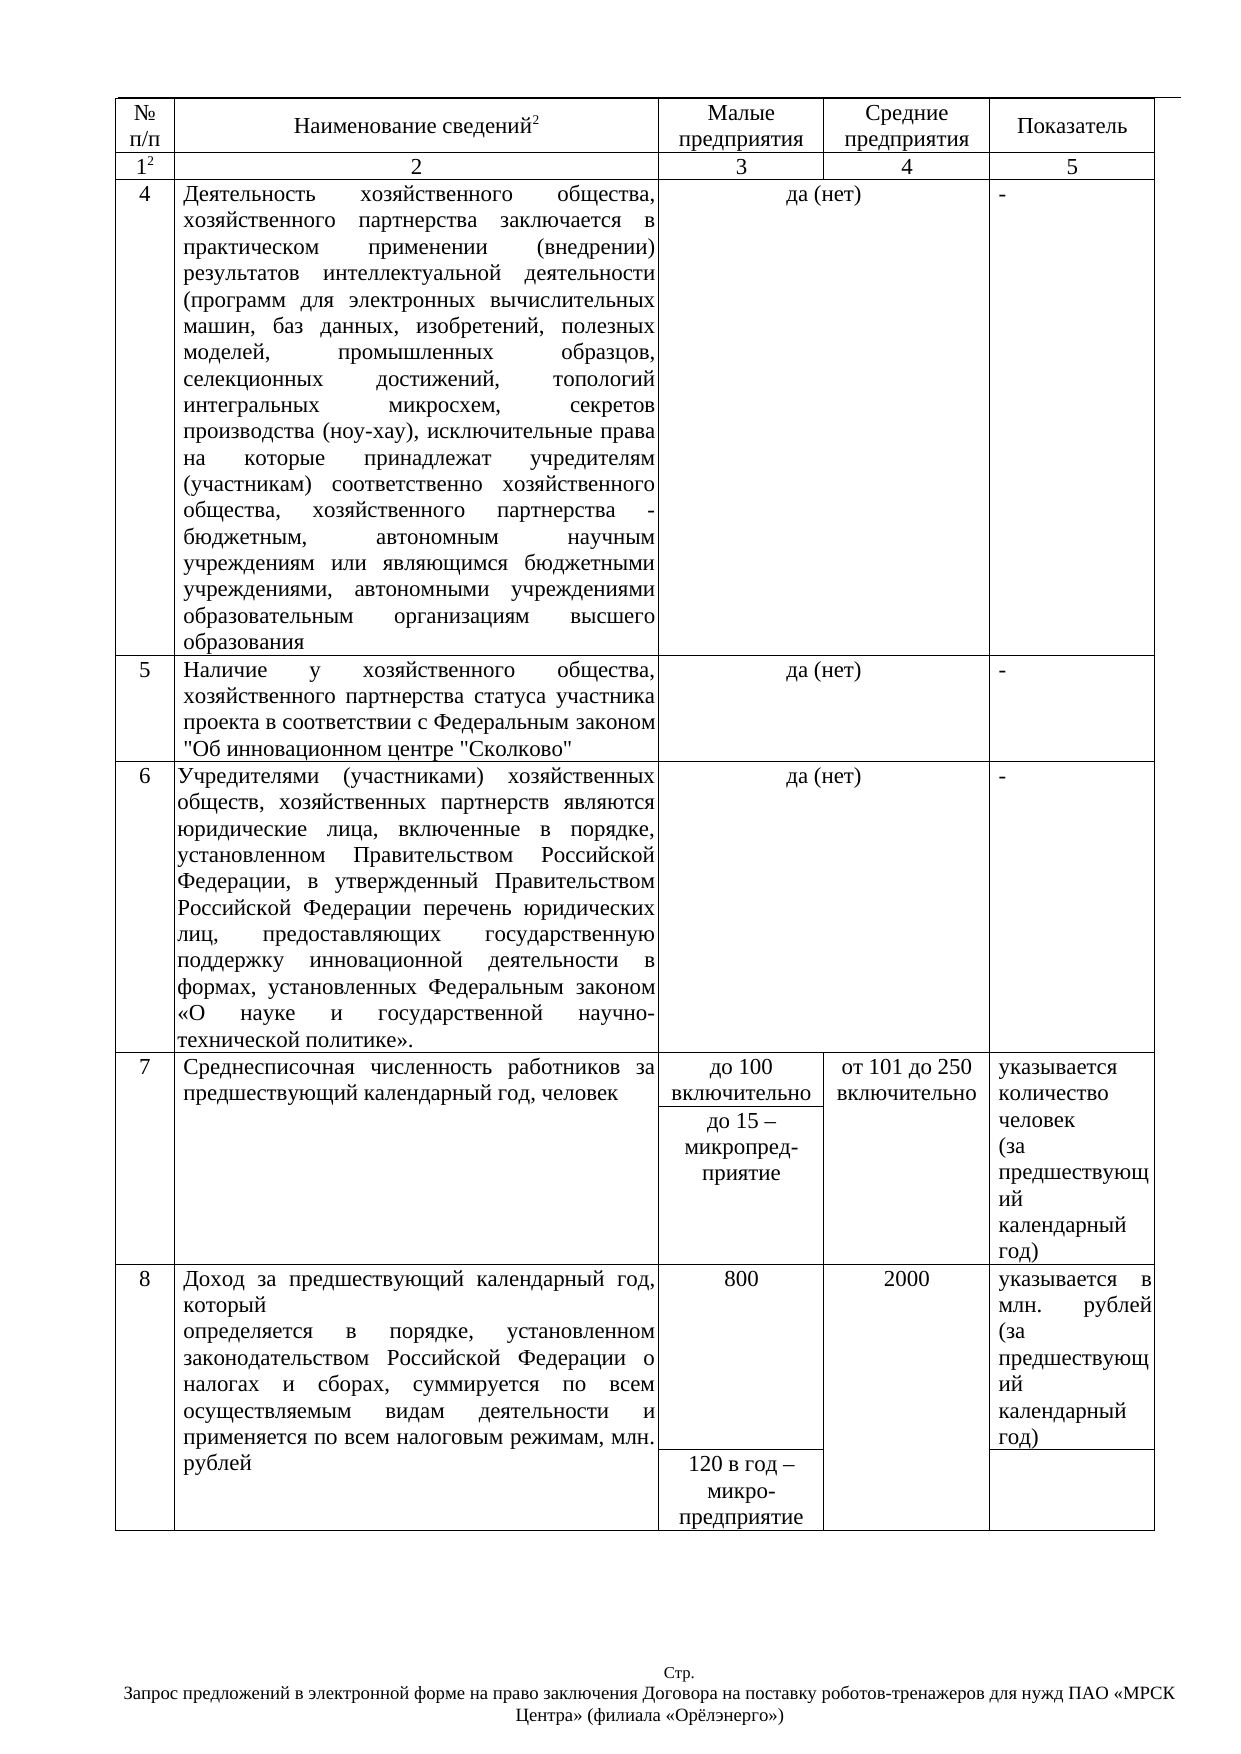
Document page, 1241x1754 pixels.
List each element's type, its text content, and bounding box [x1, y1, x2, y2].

table_cell Наличие у хозяйственного общества, хозяйственного партнерства статуса участника проекта в соответствии с Федеральным законом "Об инновационном центре "Сколково" [175, 656, 658, 761]
table_cell 3 [659, 153, 823, 179]
table_cell Учредителями (участниками) хозяйственных обществ, хозяйственных партнерств являются юридические лица, включенные в порядке, установленном Правительством Российской Федерации, в утвержденный Правительством Российской Федерации перечень юридических лиц, предоставляющих государственную поддержку инновационной деятельности в формах, установленных Федеральным законом «О науке и государственной научно-технической политике». [175, 762, 658, 1052]
table_cell - [990, 656, 1154, 761]
table_cell 5 [990, 153, 1154, 179]
table_cell указывается в млн. рублей (за предшествующий календарный год) [990, 1265, 1154, 1449]
table_cell да (нет) [659, 656, 989, 761]
table_cell указывается количество человек (за предшествующий календарный год) [990, 1053, 1154, 1264]
table_cell 2 [175, 153, 658, 179]
table_cell 800 [659, 1265, 823, 1449]
table_cell 8 [116, 1265, 174, 1529]
table_header Средние предприятия [824, 99, 989, 152]
table_cell до 15 – микропредприятие [659, 1107, 823, 1264]
table_header Малые предприятия [659, 99, 823, 152]
table_cell Доход за предшествующий календарный год, который определяется в порядке, установленном законодательством Российской Федерации о налогах и сборах, суммируется по всем осуществляемым видам деятельности и применяется по всем налоговым режимам, млн. рублей [175, 1265, 658, 1529]
table_cell 4 [824, 153, 989, 179]
table_cell [990, 1450, 1154, 1529]
table_cell 120 в год – микропредприятие [659, 1450, 823, 1529]
table_cell до 100 включительно [659, 1053, 823, 1106]
table_cell да (нет) [659, 180, 989, 654]
table_cell 7 [116, 1053, 174, 1264]
table_cell Среднесписочная численность работников за предшествующий календарный год, человек [175, 1053, 658, 1264]
table_cell - [990, 762, 1154, 1052]
table_header Показатель [990, 99, 1154, 152]
table_cell да (нет) [659, 762, 989, 1052]
table_header Наименование сведений2 [175, 99, 658, 152]
table_cell 2000 [824, 1265, 989, 1529]
table_cell - [990, 180, 1154, 654]
table_cell Деятельность хозяйственного общества, хозяйственного партнерства заключается в практическом применении (внедрении) результатов интеллектуальной деятельности (программ для электронных вычислительных машин, баз данных, изобретений, полезных моделей, промышленных образцов, селекционных достижений, топологий интегральных микросхем, секретов производства (ноу-хау), исключительные права на которые принадлежат учредителям (участникам) соответственно хозяйственного общества, хозяйственного партнерства - бюджетным, автономным научным учреждениям или являющимся бюджетными учреждениями, автономными учреждениями образовательным организациям высшего образования [175, 180, 658, 654]
table_cell 5 [116, 656, 174, 761]
table_header № п/п [116, 99, 174, 152]
table_cell 4 [116, 180, 174, 654]
table_cell 12 [116, 153, 174, 179]
table_cell от 101 до 250 включительно [824, 1053, 989, 1264]
table_cell 6 [116, 762, 174, 1052]
